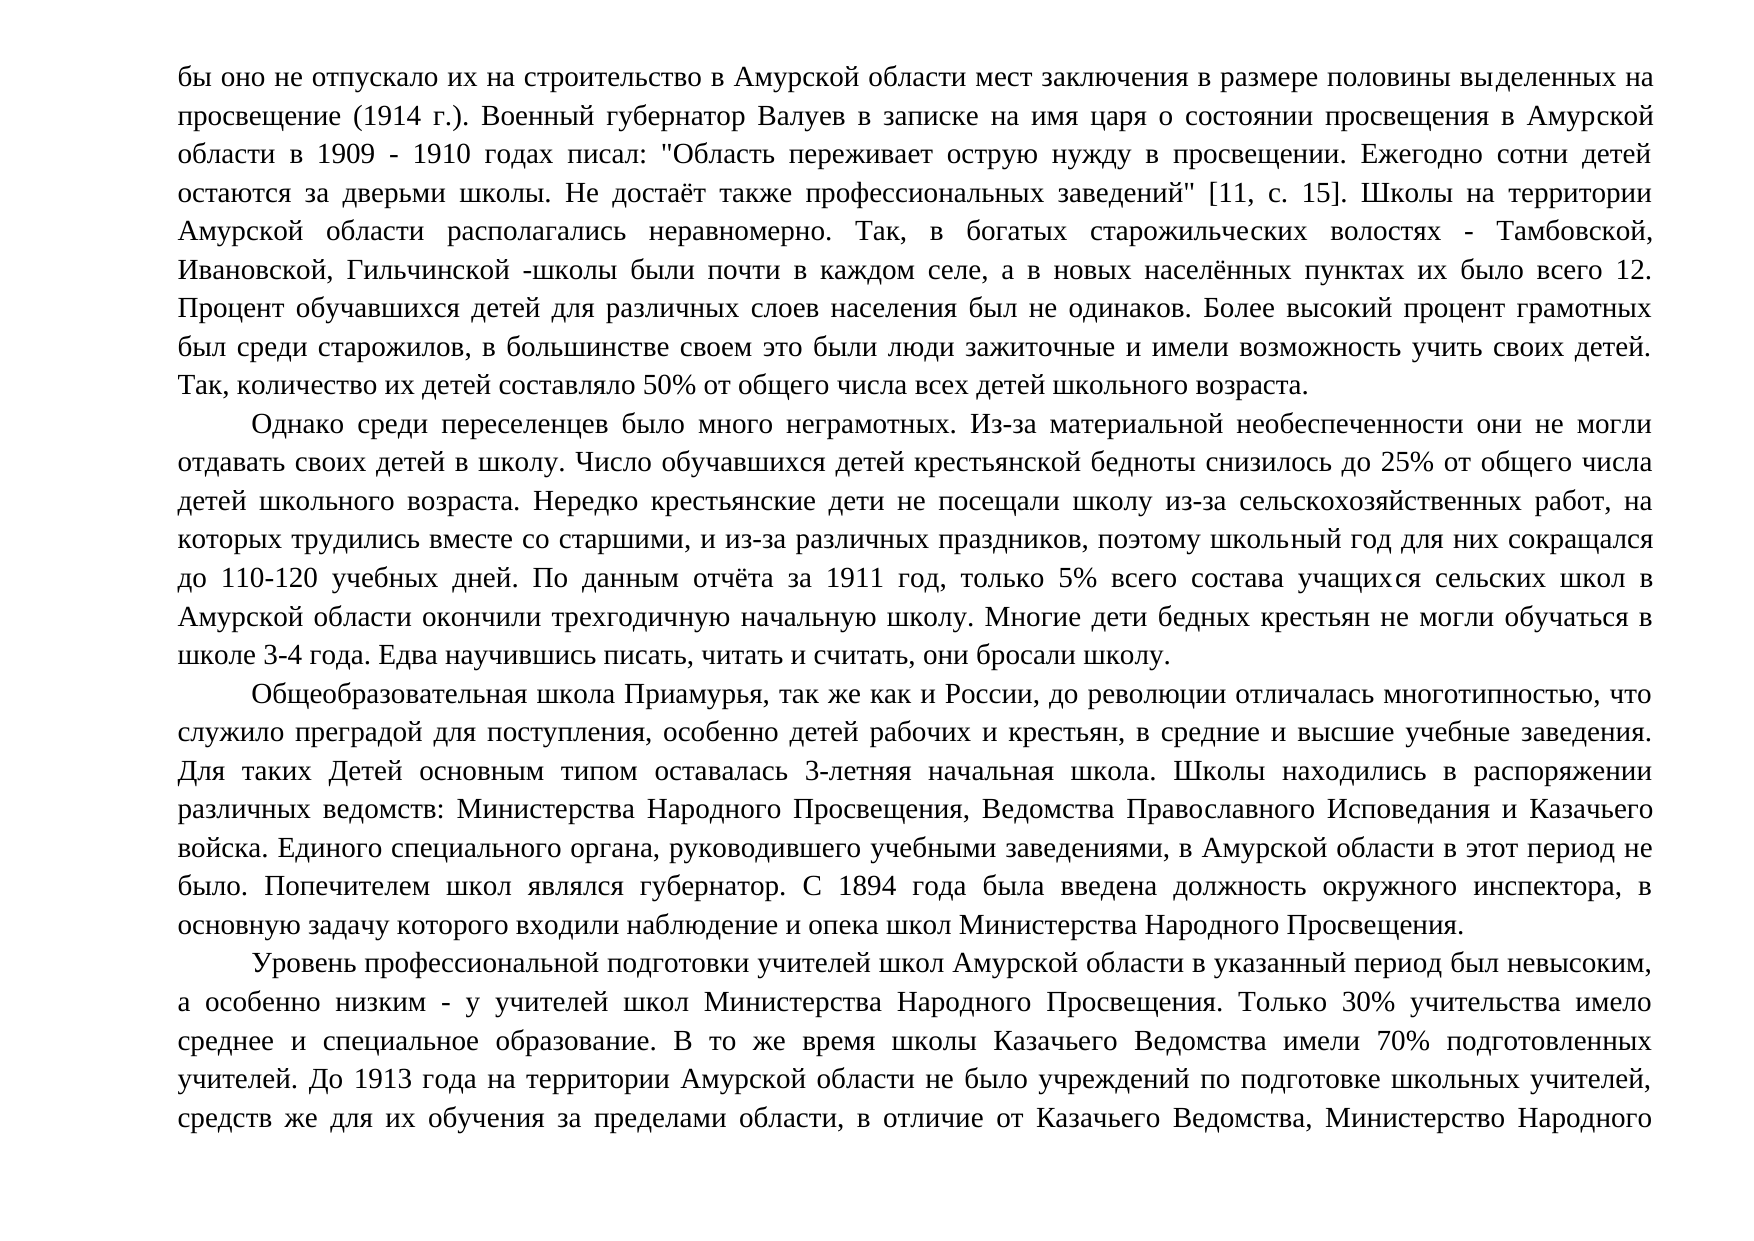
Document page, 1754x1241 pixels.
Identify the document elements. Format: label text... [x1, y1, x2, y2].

text Однако среди переселенцев было много неграмотных. Из-за материальной необеспеченности они не могли отдавать своих детей в школу. Число обучавшихся детей крестьянской бедноты снизилось до 25% от общего числа детей школьного возраста. Нередко крестьянские дети не посещали школу из-за сельскохозяйственных работ, на которых трудились вместе со старшими, и из-за различных праздников, поэтому школьный год для них сокращался до 110-120 учебных дней. По данным отчёта за 1911 год, только 5% всего состава учащихся сельских школ в Амурской области окончили трехгодичную начальную школу. Многие дети бедных крестьян не могли обучаться в школе 3-4 года. Едва научившись писать, читать и считать, они бросали школу. [177, 406, 1654, 671]
text Общеобразовательная школа Приамурья, так же как и России, до революции отличалась многотипностью, что служило преградой для поступления, особенно детей рабочих и крестьян, в средние и высшие учебные заведения. Для таких Детей основным типом оставалась 3-летняя начальная школа. Школы находились в распоряжении различных ведомств: Министерства Народного Просвещения, Ведомства Православного Исповедания и Казачьего войска. Единого специального органа, руководившего учебными заведениями, в Амурской области в этот период не было. Попечителем школ являлся губернатор. С 1894 года была введена должность окружного инспектора, в основную задачу которого входили наблюдение и опека школ Министерства Народного Просвещения. [177, 676, 1654, 941]
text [177, 946, 1654, 1133]
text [177, 59, 1654, 401]
